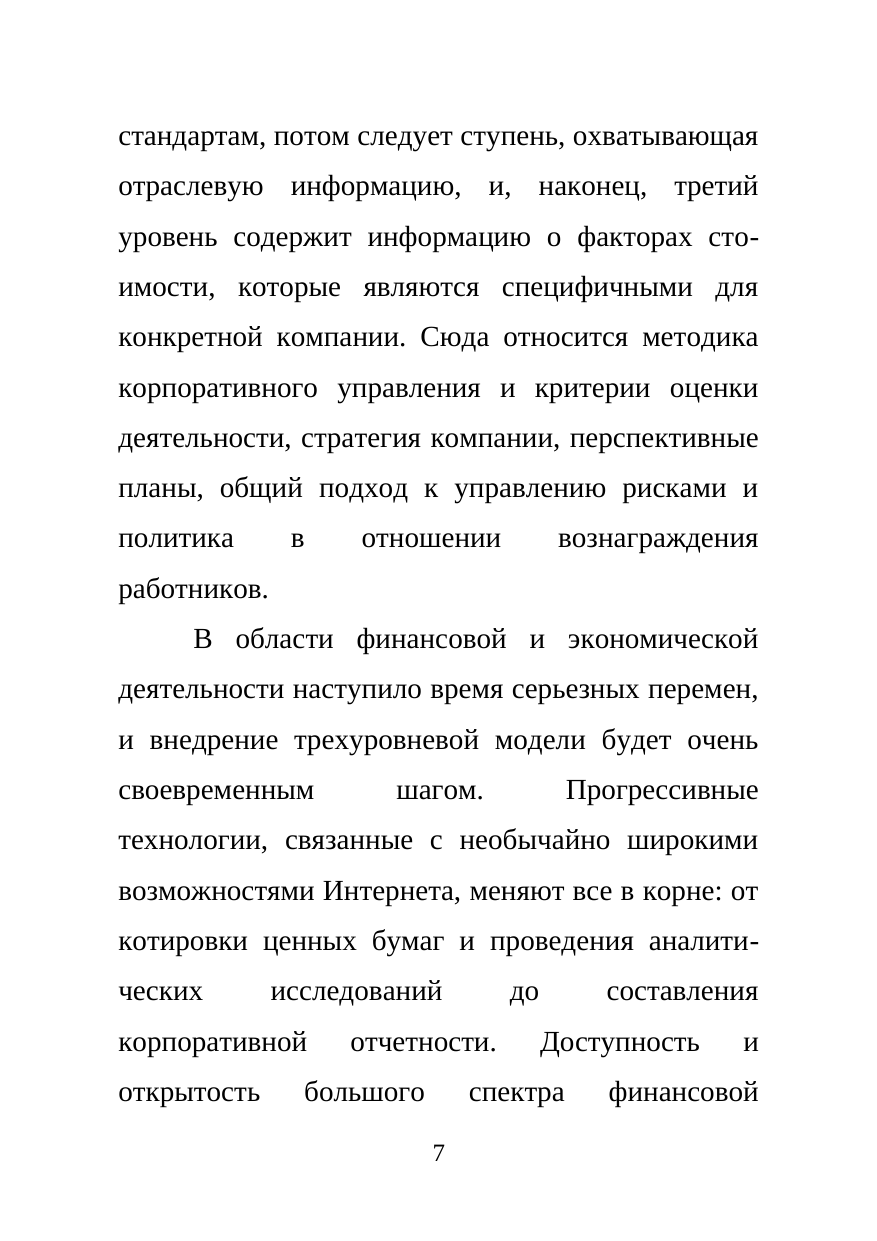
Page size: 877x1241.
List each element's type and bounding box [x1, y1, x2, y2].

text [118, 118, 759, 604]
text [118, 621, 759, 1108]
